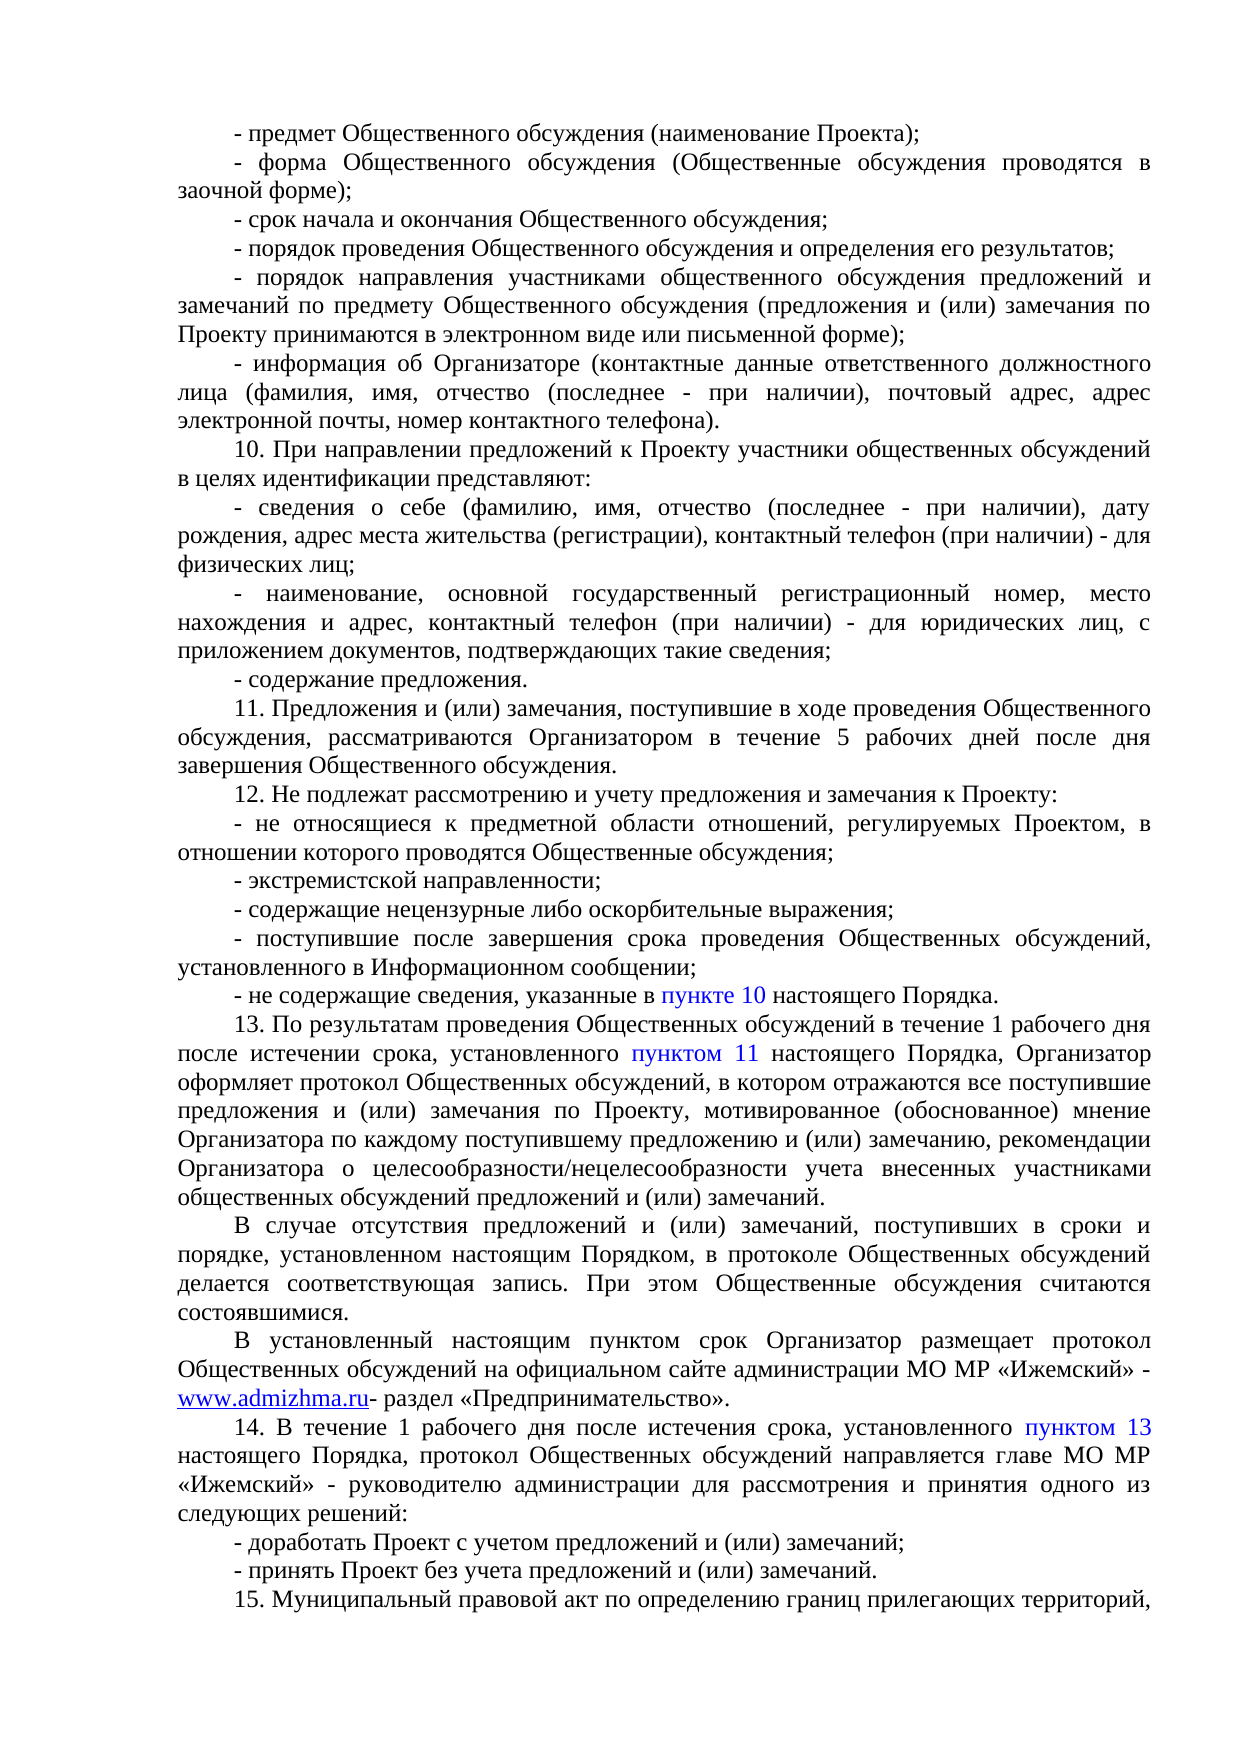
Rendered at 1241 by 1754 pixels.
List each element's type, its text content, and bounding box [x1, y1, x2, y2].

text 12. Не подлежат рассмотрению и учету предложения и замечания к Проекту: [177, 779, 1152, 808]
text - сведения о себе (фамилию, имя, отчество (последнее - при наличии), дату рождения, адрес места жительства (регистрации), контактный телефон (при наличии) - для физических лиц; [177, 492, 1152, 578]
text - наименование, основной государственный регистрационный номер, место нахождения и адрес, контактный телефон (при наличии) - для юридических лиц, с приложением документов, подтверждающих такие сведения; [177, 578, 1152, 664]
text В установленный настоящим пунктом срок Организатор размещает протокол Общественных обсуждений на официальном сайте администрации МО МР «Ижемский» - www.- раздел «Предпринимательство». [177, 1326, 1152, 1412]
text - не относящиеся к предметной области отношений, регулируемых Проектом, в отношении которого проводятся Общественные обсуждения; [177, 808, 1152, 866]
text - доработать Проект с учетом предложений и (или) замечаний; [177, 1527, 1152, 1556]
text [177, 1584, 1152, 1613]
text 13. По результатам проведения Общественных обсуждений в течение 1 рабочего дня после истечении срока, установленного пунктом 11 настоящего Порядка, Организатор оформляет протокол Общественных обсуждений, в котором отражаются все поступившие предложения и (или) замечания по Проекту, мотивированное (обоснованное) мнение Организатора по каждому поступившему предложению и (или) замечанию, рекомендации Организатора о целесообразности/нецелесообразности учета внесенных участниками общественных обсуждений предложений и (или) замечаний. [177, 1009, 1152, 1211]
text - форма Общественного обсуждения (Общественные обсуждения проводятся в заочной форме); [177, 147, 1152, 204]
text В случае отсутствия предложений и (или) замечаний, поступивших в сроки и порядке, установленном настоящим Порядком, в протоколе Общественных обсуждений делается соответствующая запись. При этом Общественные обсуждения считаются состоявшимися. [177, 1211, 1152, 1326]
text - содержание предложения. [177, 664, 1152, 693]
text - порядок проведения Общественного обсуждения и определения его результатов; [177, 233, 1152, 262]
text 14. В течение 1 рабочего дня после истечения срока, установленного пунктом 13 настоящего Порядка, протокол Общественных обсуждений направляется главе МО МР «Ижемский» - руководителю администрации для рассмотрения и принятия одного из следующих решений: [177, 1412, 1152, 1527]
text - поступившие после завершения срока проведения Общественных обсуждений, установленного в Информационном сообщении; [177, 923, 1152, 981]
text - содержащие нецензурные либо оскорбительные выражения; [177, 894, 1152, 923]
text 10. При направлении предложений к Проекту участники общественных обсуждений в целях идентификации представляют: [177, 434, 1152, 492]
text - экстремистской направленности; [177, 866, 1152, 894]
text 11. Предложения и (или) замечания, поступившие в ходе проведения Общественного обсуждения, рассматриваются Организатором в течение 5 рабочих дней после дня завершения Общественного обсуждения. [177, 693, 1152, 779]
text - срок начала и окончания Общественного обсуждения; [177, 204, 1152, 233]
text - порядок направления участниками общественного обсуждения предложений и замечаний по предмету Общественного обсуждения (предложения и (или) замечания по Проекту принимаются в электронном виде или письменной форме); [177, 262, 1152, 348]
text - информация об Организаторе (контактные данные ответственного должностного лица (фамилия, имя, отчество (последнее - при наличии), почтовый адрес, адрес электронной почты, номер контактного телефона). [177, 348, 1152, 434]
text - принять Проект без учета предложений и (или) замечаний. [177, 1556, 1152, 1584]
text - предмет Общественного обсуждения (наименование Проекта); [177, 118, 1152, 147]
text - не содержащие сведения, указанные в пункте 10 настоящего Порядка. [177, 981, 1152, 1009]
